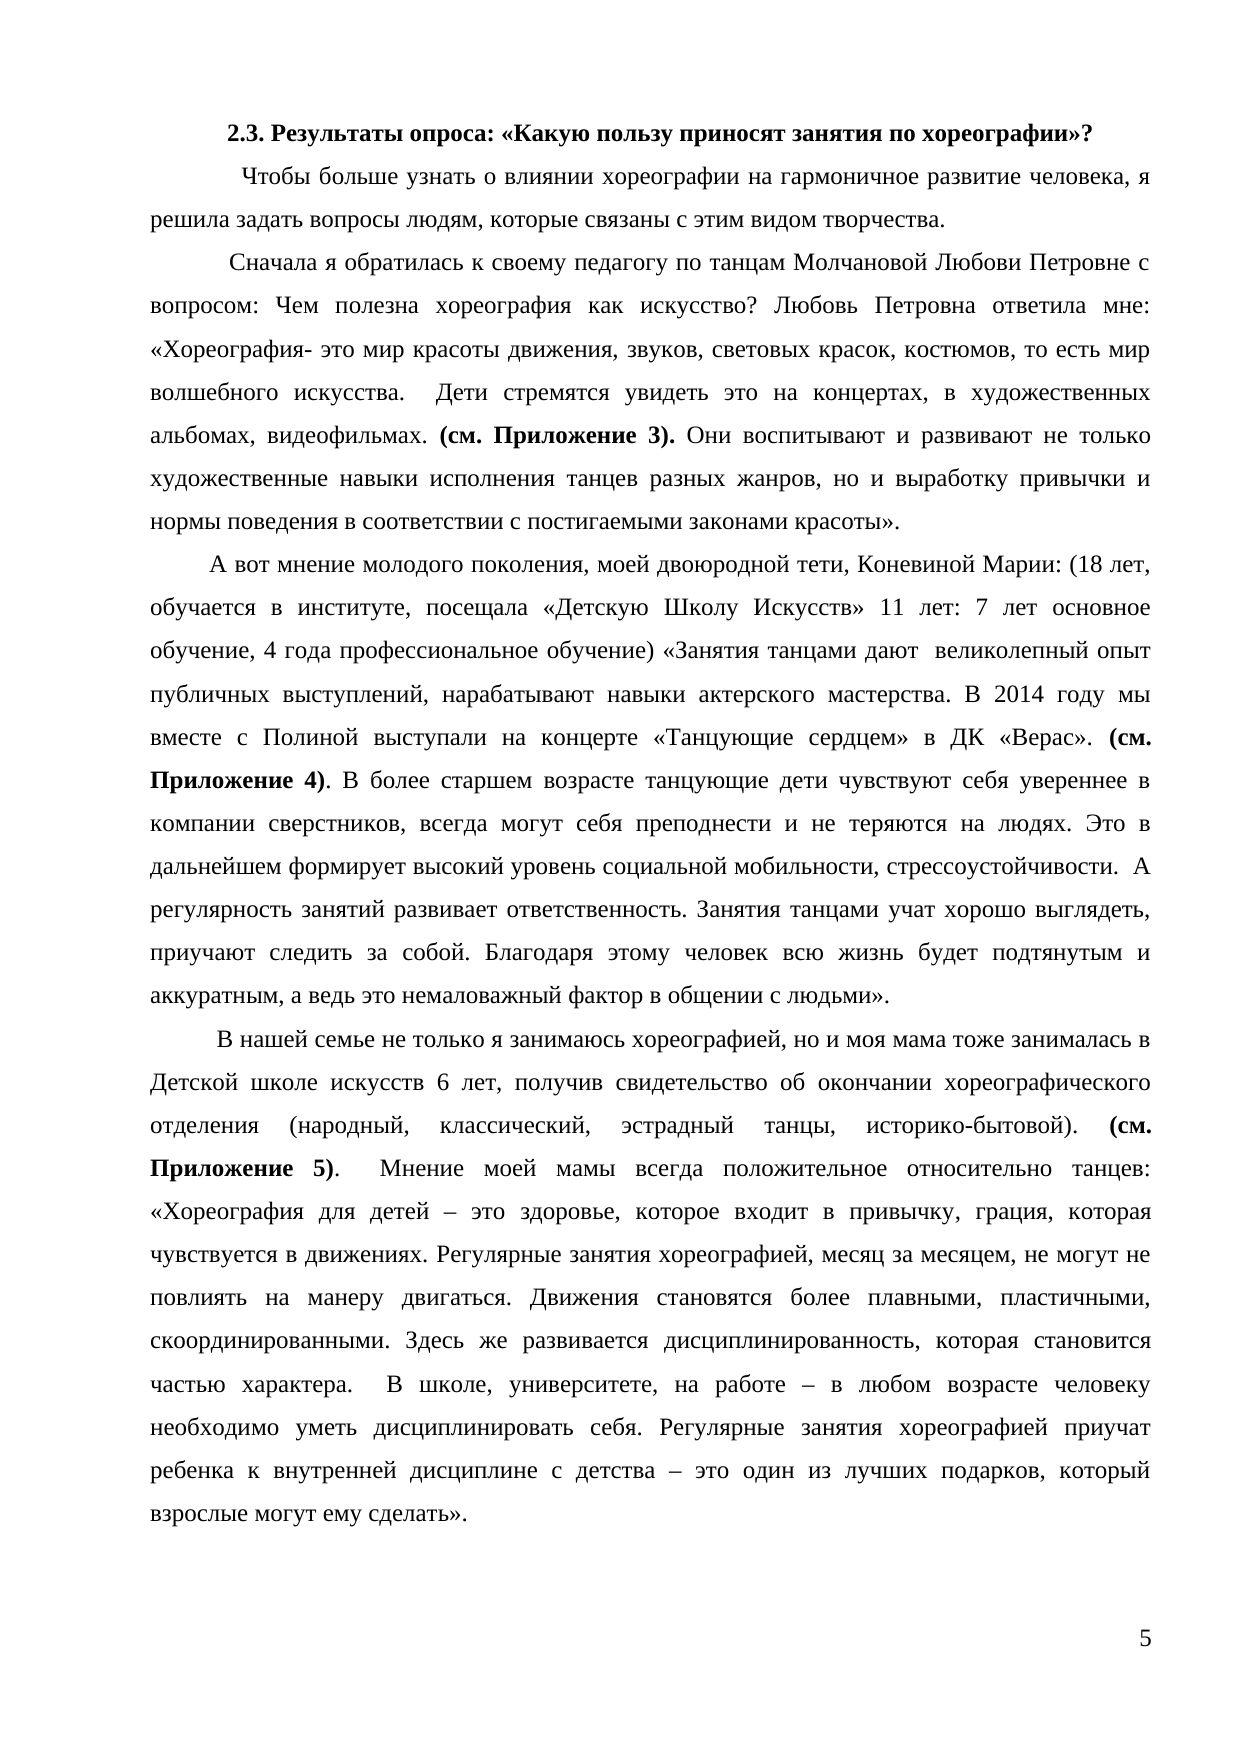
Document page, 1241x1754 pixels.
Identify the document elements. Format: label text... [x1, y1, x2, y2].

text А вот мнение молодого поколения, моей двоюродной тети, Коневиной Марии: (18 лет, обучается в институте, посещала «Детскую Школу Искусств» 11 лет: 7 лет основное обучение, 4 года профессиональное обучение) «Занятия танцами дают великолепный опыт публичных выступлений, нарабатывают навыки актерского мастерства. В 2014 году мы вместе с Полиной выступали на концерте «Танцующие сердцем» в ДК «Верас». (см. Приложение 4). В более старшем возрасте танцующие дети чувствуют себя увереннее в компании сверстников, всегда могут себя преподнести и не теряются на людях. Это в дальнейшем формирует высокий уровень социальной мобильности, стрессоустойчивости. А регулярность занятий развивает ответственность. Занятия танцами учат хорошо выглядеть, приучают следить за собой. Благодаря этому человек всю жизнь будет подтянутым и аккуратным, а ведь это немаловажный фактор в общении с людьми». [150, 549, 1152, 1009]
list Результаты опроса: «Какую пользу приносят занятия по хореографии»? [169, 118, 1152, 147]
text Чтобы больше узнать о влиянии хореографии на гармоничное развитие человека, я решила задать вопросы людям, которые связаны с этим видом творчества. [150, 161, 1152, 233]
text Сначала я обратилась к своему педагогу по танцам Молчановой Любови Петровне с вопросом: Чем полезна хореография как искусство? Любовь Петровна ответила мне: «Хореография- это мир красоты движения, звуков, световых красок, костюмов, то есть мир волшебного искусства. Дети стремятся увидеть это на концертах, в художественных альбомах, видеофильмах. (см. Приложение 3). Они воспитывают и развивают не только художественные навыки исполнения танцев разных жанров, но и выработку привычки и нормы поведения в соответствии с постигаемыми законами красоты». [150, 247, 1152, 535]
text В нашей семье не только я занимаюсь хореографией, но и моя мама тоже занималась в Детской школе искусств 6 лет, получив свидетельство об окончании хореографического отделения (народный, классический, эстрадный танцы, историко-бытовой). (см. Приложение 5). Мнение моей мамы всегда положительное относительно танцев: «Хореография для детей – это здоровье, которое входит в привычку, грация, которая чувствуется в движениях. Регулярные занятия хореографией, месяц за месяцем, не могут не повлиять на манеру двигаться. Движения становятся более плавными, пластичными, скоординированными. Здесь же развивается дисциплинированность, которая становится частью характера. В школе, университете, на работе – в любом возрасте человеку необходимо уметь дисциплинировать себя. Регулярные занятия хореографией приучат ребенка к внутренней дисциплине с детства – это один из лучших подарков, который взрослые могут ему сделать». [150, 1024, 1152, 1527]
